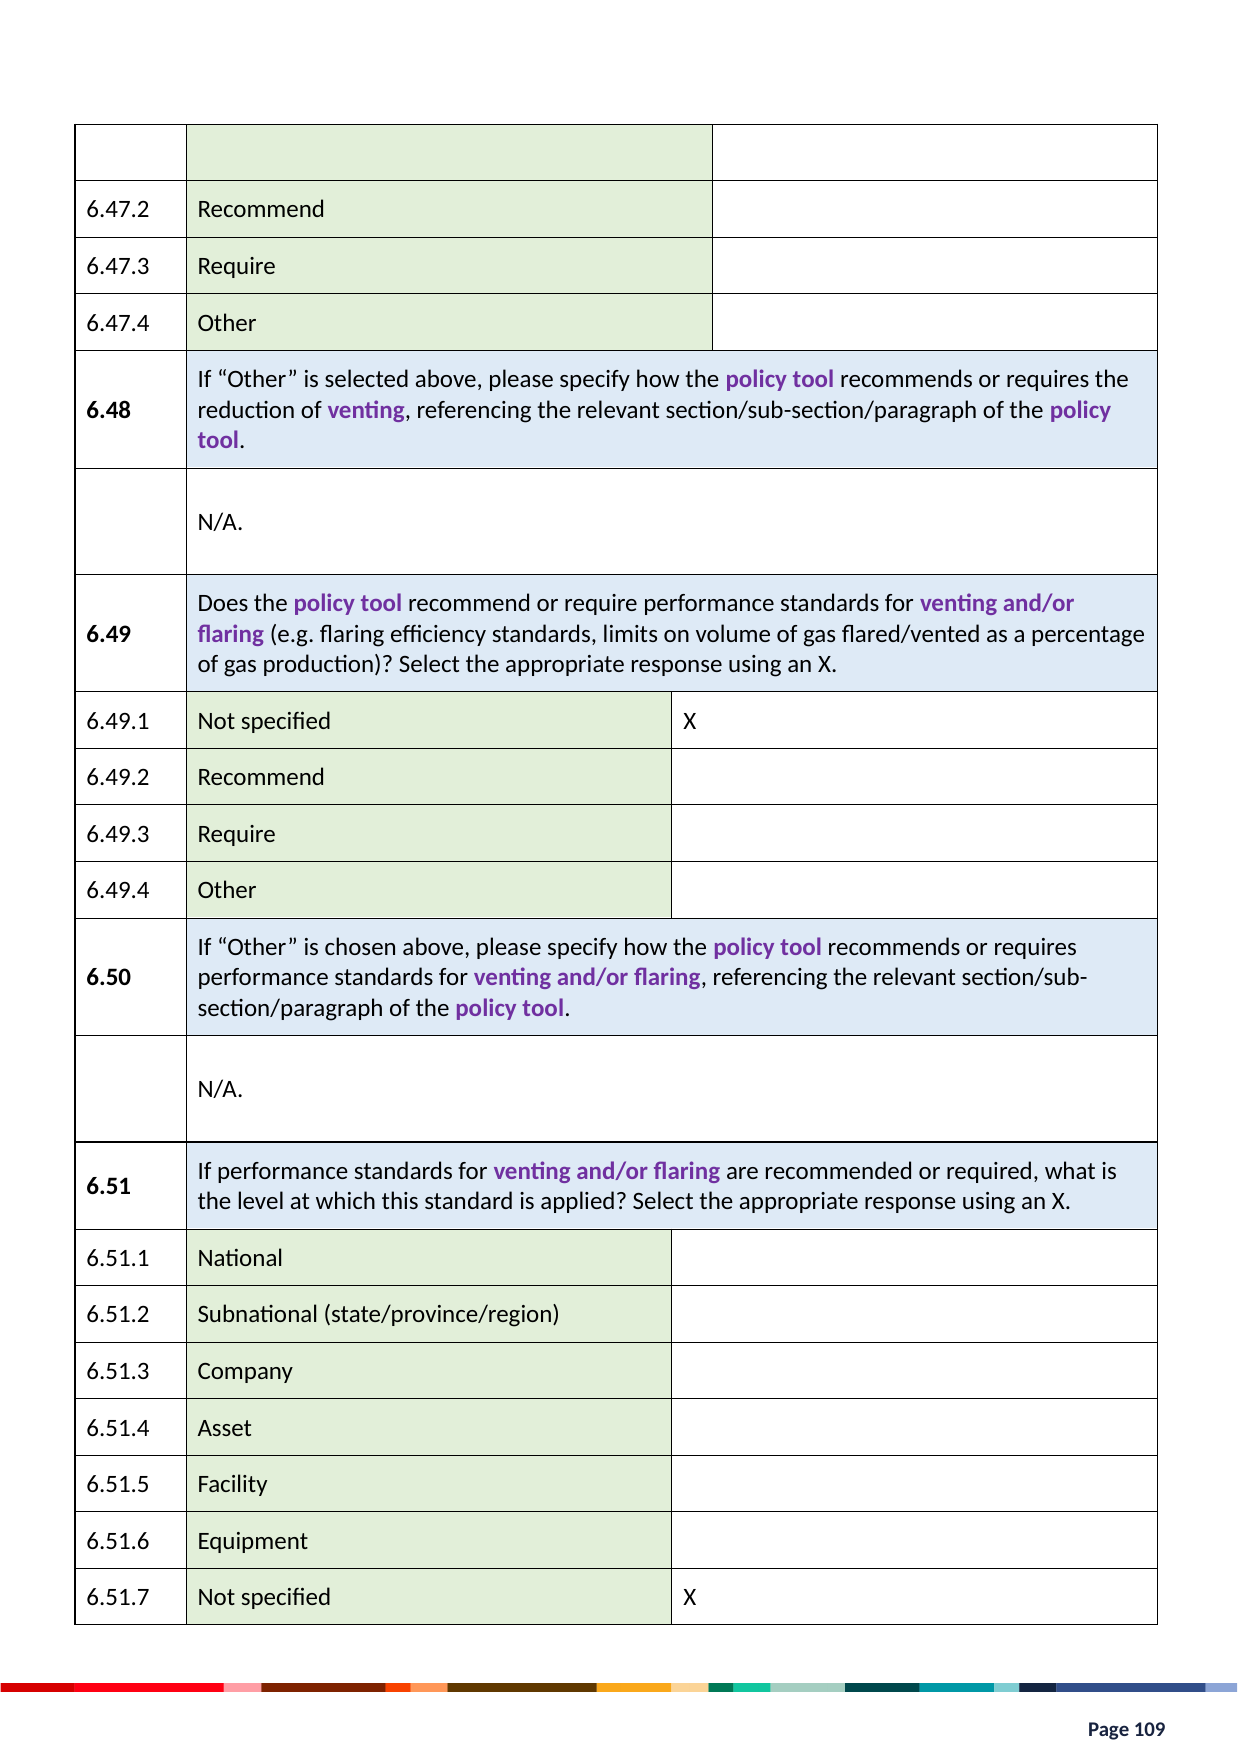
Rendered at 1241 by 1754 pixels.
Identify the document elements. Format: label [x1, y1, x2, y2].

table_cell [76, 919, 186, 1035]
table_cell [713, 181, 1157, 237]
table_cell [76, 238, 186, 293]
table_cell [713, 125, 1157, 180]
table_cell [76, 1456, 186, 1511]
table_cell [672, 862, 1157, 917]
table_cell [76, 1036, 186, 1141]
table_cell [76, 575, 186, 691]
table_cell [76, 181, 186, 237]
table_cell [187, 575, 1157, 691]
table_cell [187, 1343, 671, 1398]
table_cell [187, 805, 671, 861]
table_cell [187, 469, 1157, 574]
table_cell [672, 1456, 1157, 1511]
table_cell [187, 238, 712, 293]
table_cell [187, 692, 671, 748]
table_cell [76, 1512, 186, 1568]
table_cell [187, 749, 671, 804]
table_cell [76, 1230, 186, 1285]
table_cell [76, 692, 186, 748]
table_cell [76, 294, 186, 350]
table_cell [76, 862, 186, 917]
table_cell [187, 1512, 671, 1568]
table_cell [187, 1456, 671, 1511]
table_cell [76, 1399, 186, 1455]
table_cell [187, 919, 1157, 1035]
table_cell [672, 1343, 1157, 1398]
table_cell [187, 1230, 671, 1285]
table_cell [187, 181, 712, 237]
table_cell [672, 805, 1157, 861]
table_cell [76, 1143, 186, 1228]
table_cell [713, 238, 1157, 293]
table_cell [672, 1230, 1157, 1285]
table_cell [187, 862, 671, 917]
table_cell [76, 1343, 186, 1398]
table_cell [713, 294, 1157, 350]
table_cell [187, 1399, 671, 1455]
picture [0, 1683, 1236, 1692]
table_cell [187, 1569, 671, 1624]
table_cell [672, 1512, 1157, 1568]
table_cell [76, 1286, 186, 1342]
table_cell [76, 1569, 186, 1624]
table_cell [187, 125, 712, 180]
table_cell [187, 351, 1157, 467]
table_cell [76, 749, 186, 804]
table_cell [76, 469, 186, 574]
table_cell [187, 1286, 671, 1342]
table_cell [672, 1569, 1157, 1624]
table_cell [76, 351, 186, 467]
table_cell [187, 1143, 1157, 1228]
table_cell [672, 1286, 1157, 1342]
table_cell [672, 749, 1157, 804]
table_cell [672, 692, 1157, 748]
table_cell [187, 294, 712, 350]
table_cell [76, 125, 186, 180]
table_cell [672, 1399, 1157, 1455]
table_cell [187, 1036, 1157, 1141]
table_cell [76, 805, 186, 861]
